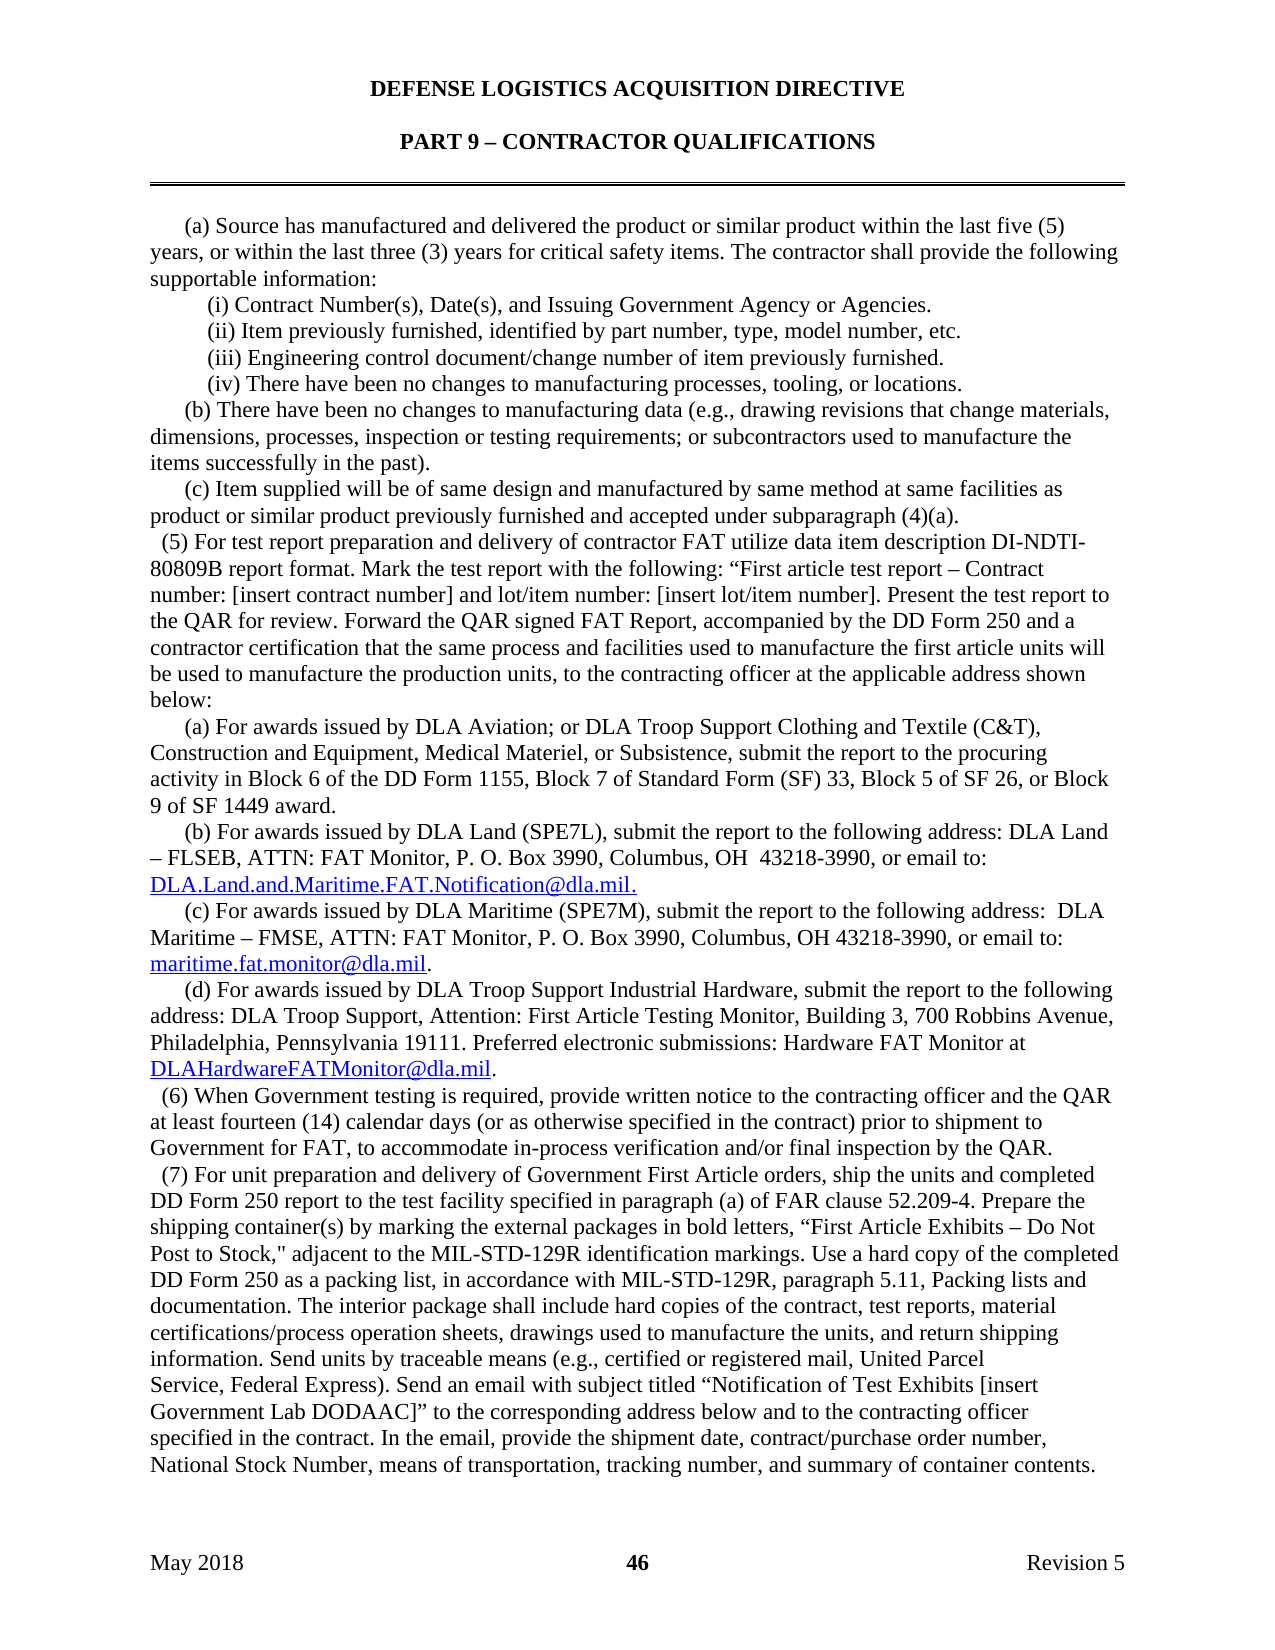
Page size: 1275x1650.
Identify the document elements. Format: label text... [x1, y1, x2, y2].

text (i) Contract Number(s), Date(s), and Issuing Government Agency or Agencies. [150, 291, 1125, 317]
text (5) For test report preparation and delivery of contractor FAT utilize data item description DI-NDTI-80809B report format. Mark the test report with the following: “First article test report – Contract number: [insert contract number] and lot/item number: [insert lot/item number]. Present the test report to the QAR for review. Forward the QAR signed FAT Report, accompanied by the DD Form 250 and a contractor certification that the same process and facilities used to manufacture the first article units will be used to manufacture the production units, to the contracting officer at the applicable address shown below: [150, 528, 1125, 713]
text (b) There have been no changes to manufacturing data (e.g., drawing revisions that change materials, dimensions, processes, inspection or testing requirements; or subcontractors used to manufacture the items successfully in the past). [150, 396, 1117, 476]
text (iv) There have been no changes to manufacturing processes, tooling, or locations. [150, 370, 1125, 396]
text (ii) Item previously furnished, identified by part number, type, model number, etc. [150, 317, 1125, 344]
text (a) For awards issued by DLA Aviation; or DLA Troop Support Clothing and Textile (C&T), Construction and Equipment, Medical Materiel, or Subsistence, submit the report to the procuring [150, 713, 1117, 765]
text Service, Federal Express). Send an email with subject titled “Notification of Test Exhibits [insert Government Lab DODAAC]” to the corresponding address below and to the contracting officer specified in the contract. In the email, provide the shipment date, contract/purchase order number, National Stock Number, means of transportation, tracking number, and summary of container contents. [150, 1372, 1117, 1477]
text (7) For unit preparation and delivery of Government First Article orders, ship the units and completed DD Form 250 report to the test facility specified in paragraph (a) of FAR clause 52.209-4. Prepare the shipping container(s) by marking the external packages in bold letters, “First Article Exhibits – Do Not Post to Stock," adjacent to the MIL-STD-129R identification markings. Use a hard copy of the completed DD Form 250 as a packing list, in accordance with MIL-STD-129R, paragraph 5.11, Packing lists and documentation. The interior package shall include hard copies of the contract, test reports, material certifications/process operation sheets, drawings used to manufacture the units, and return shipping information. Send units by traceable means (e.g., certified or registered mail, United Parcel [150, 1161, 1125, 1372]
text (b) For awards issued by DLA Land (SPE7L), submit the report to the following address: DLA Land – FLSEB, ATTN: FAT Monitor, P. O. Box 3990, Columbus, OH 43218-3990, or email to: DLA.Land.and.Maritime.FAT.Notification@dla.mil. [150, 818, 1117, 897]
text (c) For awards issued by DLA Maritime (SPE7M), submit the report to the following address: DLA Maritime – FMSE, ATTN: FAT Monitor, P. O. Box 3990, Columbus, OH 43218-3990, or email to: maritime.fat.monitor@dla.mil. [150, 897, 1117, 976]
text (c) Item supplied will be of same design and manufactured by same method at same facilities as product or similar product previously furnished and accepted under subparagraph (4)(a). [150, 476, 1117, 528]
text (iii) Engineering control document/change number of item previously furnished. [150, 344, 1125, 370]
text (a) Source has manufactured and delivered the product or similar product within the last five (5) years, or within the last three (3) years for critical safety items. The contractor shall provide the following supportable information: [150, 212, 1125, 291]
text activity in Block 6 of the DD Form 1155, Block 7 of Standard Form (SF) 33, Block 5 of SF 26, or Block 9 of SF 1449 award. [150, 765, 1117, 818]
text (d) For awards issued by DLA Troop Support Industrial Hardware, submit the report to the following address: DLA Troop Support, Attention: First Article Testing Monitor, Building 3, 700 Robbins Avenue, Philadelphia, Pennsylvania 19111. Preferred electronic submissions: Hardware FAT Monitor at DLAHardwareFATMonitor@dla.mil. [150, 976, 1117, 1082]
text (6) When Government testing is required, provide written notice to the contracting officer and the QAR at least fourteen (14) calendar days (or as otherwise specified in the contract) prior to shipment to Government for FAT, to accommodate in-process verification and/or final inspection by the QAR. [150, 1082, 1125, 1161]
